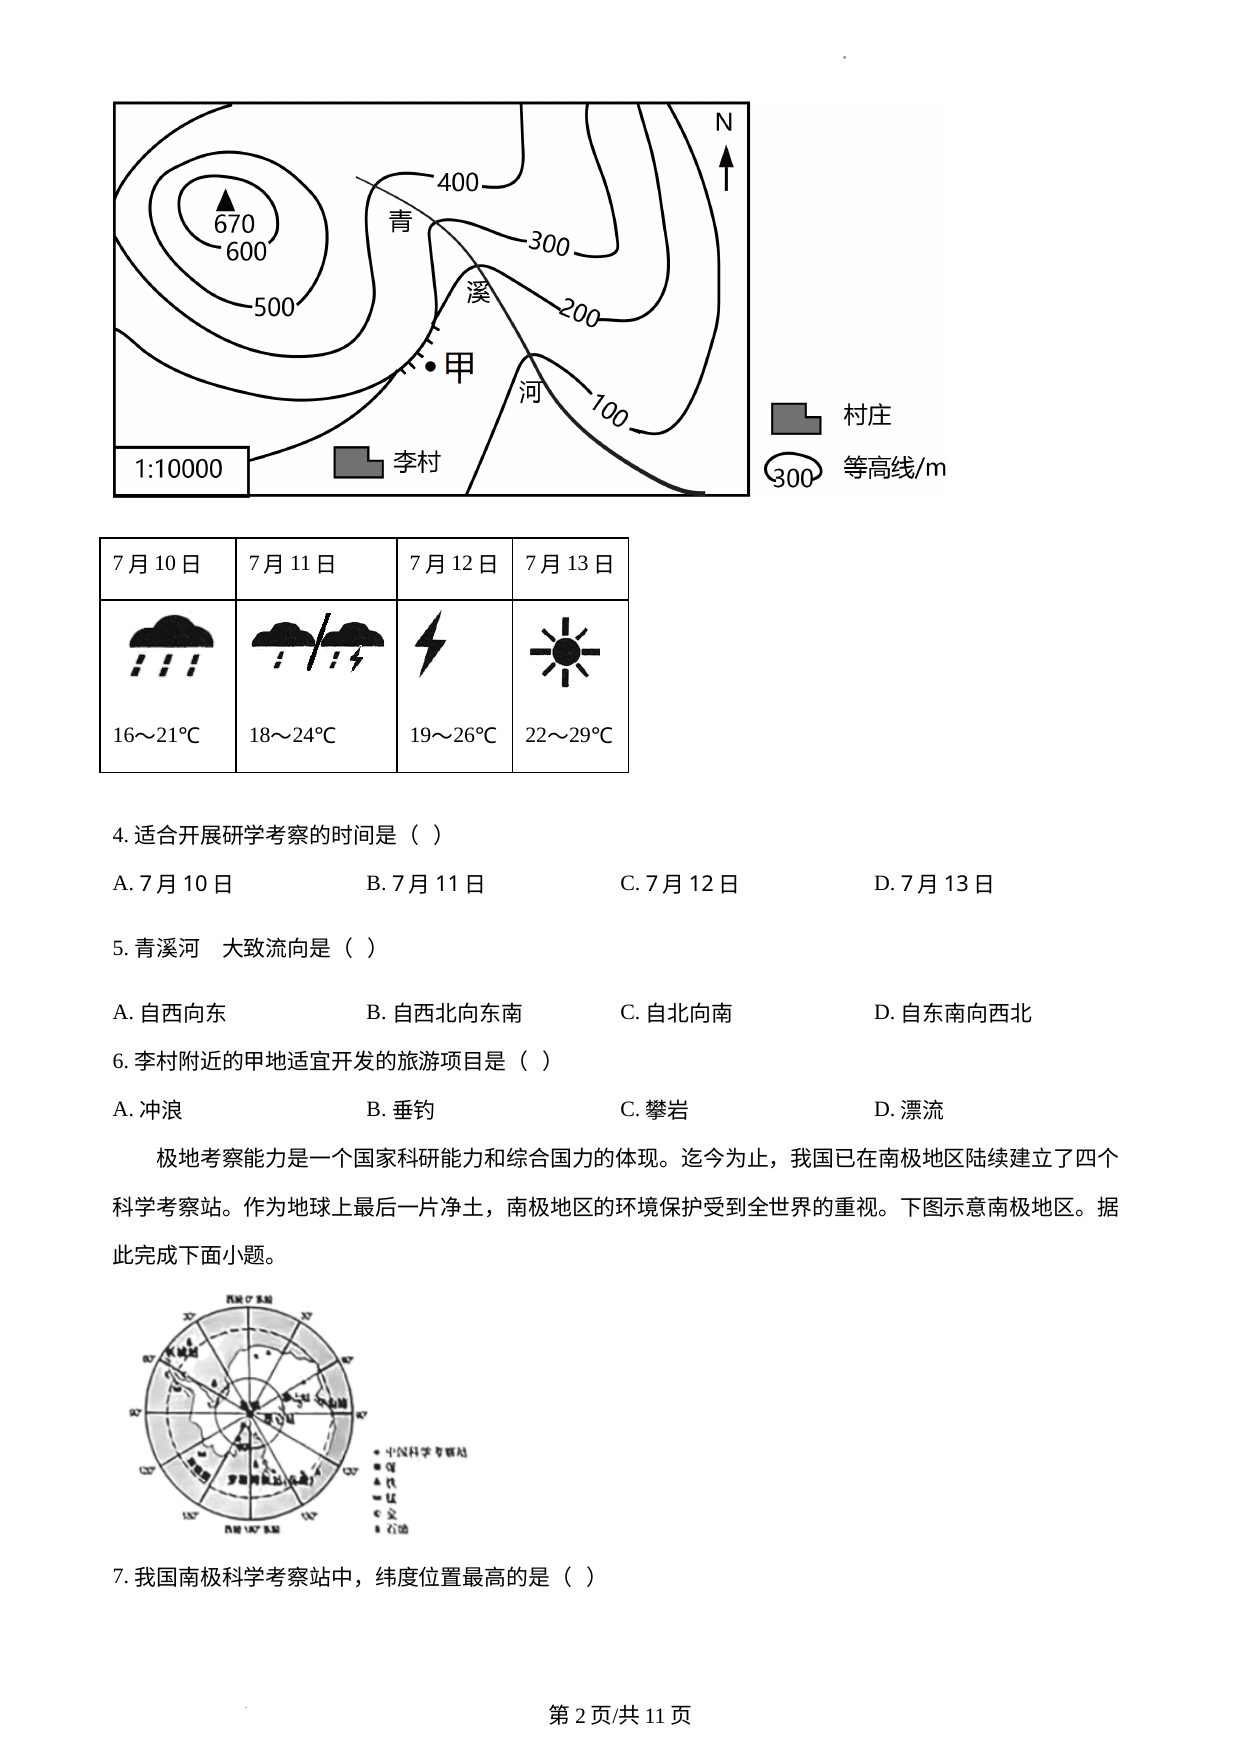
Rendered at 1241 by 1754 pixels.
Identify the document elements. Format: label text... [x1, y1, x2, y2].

table_header 7月12日 [398, 539, 512, 599]
table_cell 18～24℃ [237, 601, 396, 771]
table_cell 19～26℃ [398, 601, 512, 771]
text 7. 我国南极科学考察站中，纬度位置最高的是（ ） [112, 1559, 1128, 1592]
text A. 冲浪 B. 垂钓 C. 攀岩 D. 漂流 [112, 1092, 1128, 1125]
table_header 7月13日 [513, 539, 628, 599]
table_cell 16～21℃ [101, 601, 235, 771]
picture [112, 1286, 482, 1545]
picture [112, 608, 224, 682]
text A. 7月10日 B. 7月11日 C. 7月12日 D. 7月13日 [112, 866, 1128, 899]
text 极地考察能力是一个国家科研能力和综合国力的体现。迄今为止，我国已在南极地区陆续建立了四个科学考察站。作为地球上最后一片净土，南极地区的环境保护受到全世界的重视。下图示意南极地区。据此完成下面小题。 [112, 1141, 1128, 1271]
text 4. 适合开展研学考察的时间是（ ） [112, 818, 1128, 851]
table_header 7月10日 [101, 539, 235, 599]
text 5. 青溪河大致流向是（ ） [112, 915, 1128, 980]
text 6. 李村附近的甲地适宜开发的旅游项目是（ ） [112, 1044, 1128, 1076]
table_header 7月11日 [237, 539, 396, 599]
picture [248, 608, 385, 687]
text A. 自西向东 B. 自西北向东南 C. 自北向南 D. 自东南向西北 [112, 996, 1128, 1028]
picture [525, 608, 600, 690]
picture [409, 608, 460, 679]
picture [112, 101, 947, 498]
table_cell 22～29℃ [513, 601, 628, 771]
